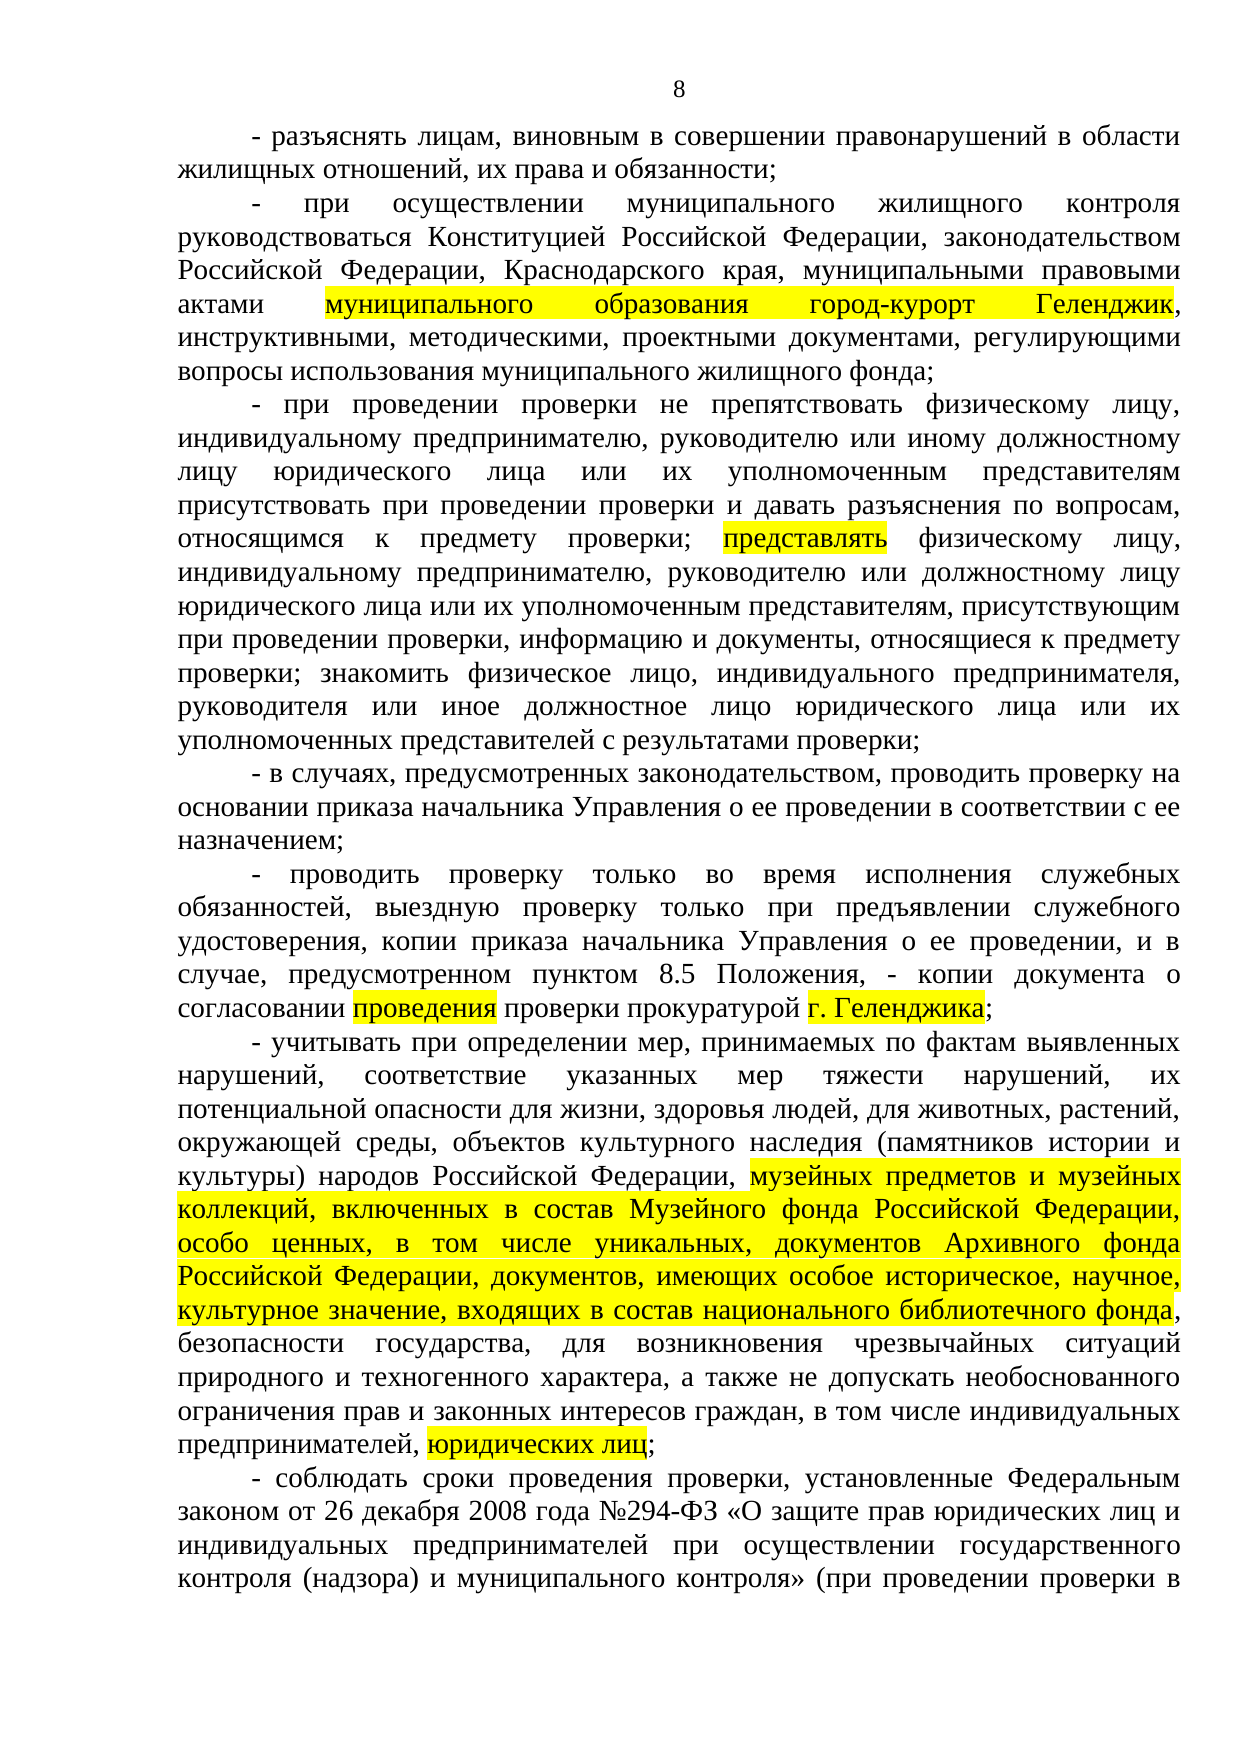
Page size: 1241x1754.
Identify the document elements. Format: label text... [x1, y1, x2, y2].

text - учитывать при определении мер, принимаемых по фактам выявленных нарушений, соответствие указанных мер тяжести нарушений, их потенциальной опасности для жизни, здоровья людей, для животных, растений, окружающей среды, объектов культурного наследия (памятников истории и культуры) народов Российской Федерации, музейных предметов и музейных коллекций, включенных в состав Музейного фонда Российской Федерации, особо ценных, в том числе уникальных, документов Архивного фонда Российской Федерации, документов, имеющих особое историческое, научное, культурное значение, входящих в состав национального библиотечного фонда, безопасности государства, для возникновения чрезвычайных ситуаций природного и техногенного характера, а также не допускать необоснованного ограничения прав и законных интересов граждан, в том числе индивидуальных предпринимателей, юридических лиц; [177, 1292, 1181, 1460]
text - проводить проверку только во время исполнения служебных обязанностей, выездную проверку только при предъявлении служебного удостоверения, копии приказа начальника Управления о ее проведении, и в случае, предусмотренном пунктом 8.5 Положения, - копии документа о согласовании проведения проверки прокуратурой г. Геленджика; [177, 856, 1181, 1024]
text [177, 1460, 1181, 1594]
text - при проведении проверки не препятствовать физическому лицу, индивидуальному предпринимателю, руководителю или иному должностному лицу юридического лица или их уполномоченным представителям присутствовать при проведении проверки и давать разъяснения по вопросам, относящимся к предмету проверки; представлять физическому лицу, индивидуальному предпринимателю, руководителю или должностному лицу юридического лица или их уполномоченным представителям, присутствующим при проведении проверки, информацию и документы, относящиеся к предмету проверки; знакомить физическое лицо, индивидуального предпринимателя, руководителя или иное должностное лицо юридического лица или их уполномоченных представителей с результатами проверки; [177, 386, 1181, 755]
text - в случаях, предусмотренных законодательством, проводить проверку на основании приказа начальника Управления о ее проведении в соответствии с ее назначением; [177, 755, 1181, 856]
text - учитывать при определении мер, принимаемых по фактам выявленных нарушений, соответствие указанных мер тяжести нарушений, их потенциальной опасности для жизни, здоровья людей, для животных, растений, окружающей среды, объектов культурного наследия (памятников истории и культуры) народов Российской Федерации, музейных предметов и музейных коллекций, включенных в состав Музейного фонда Российской Федерации, особо ценных, в том числе уникальных, документов Архивного фонда Российской Федерации, документов, имеющих особое историческое, научное, культурное значение, входящих в состав национального библиотечного фонда, безопасности государства, для возникновения чрезвычайных ситуаций природного и техногенного характера, а также не допускать необоснованного ограничения прав и законных интересов граждан, в том числе индивидуальных предпринимателей, юридических лиц; [177, 1024, 1181, 1191]
text - при осуществлении муниципального жилищного контроля руководствоваться Конституцией Российской Федерации, законодательством Российской Федерации, Краснодарского края, муниципальными правовыми актами муниципального образования город-курорт Геленджик, инструктивными, методическими, проектными документами, регулирующими вопросы использования муниципального жилищного фонда; [177, 185, 1181, 386]
text - разъяснять лицам, виновным в совершении правонарушений в области жилищных отношений, их права и обязанности; [177, 118, 1181, 185]
